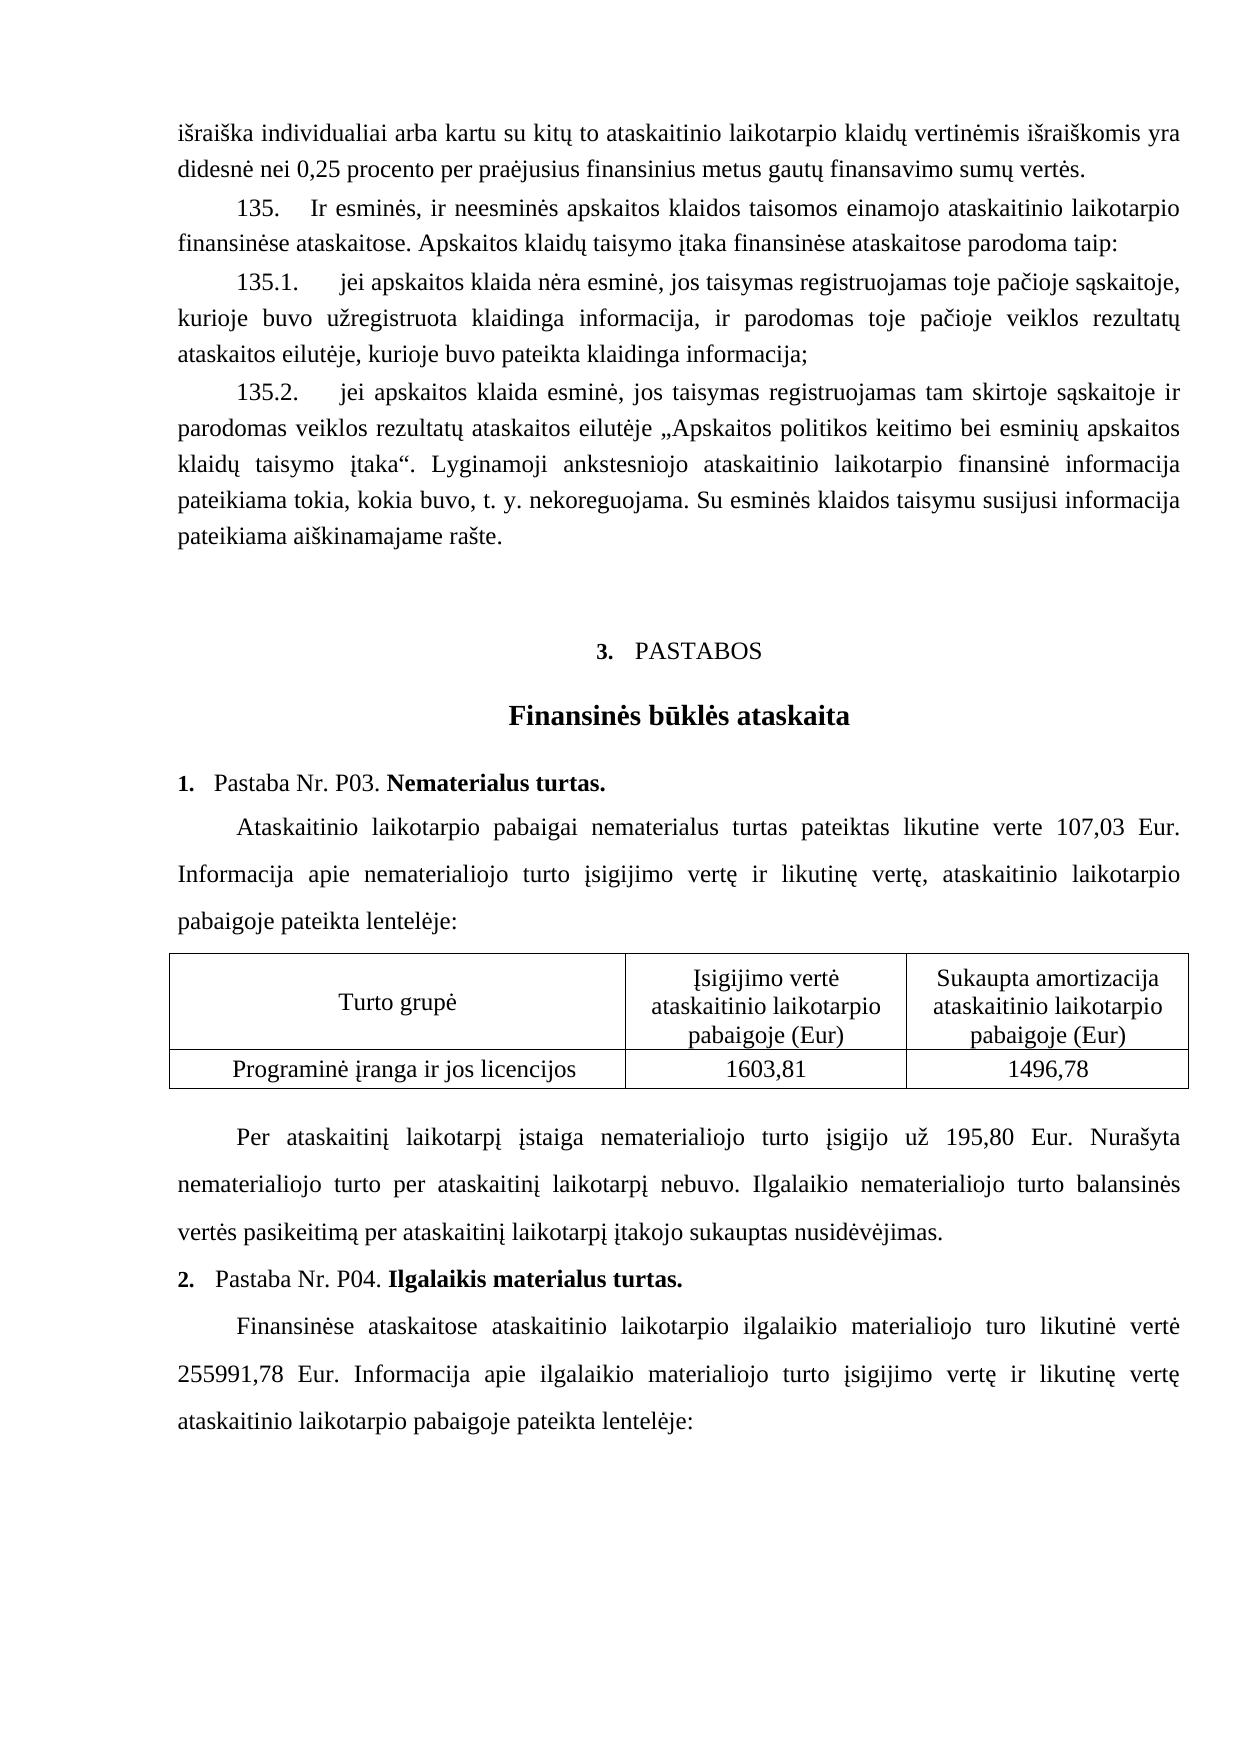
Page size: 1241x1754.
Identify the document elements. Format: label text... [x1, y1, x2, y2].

text Per ataskaitinį laikotarpį įstaiga nematerialiojo turto įsigijo už 195,80 Eur. Nurašyta nematerialiojo turto per ataskaitinį laikotarpį nebuvo. Ilgalaikio nematerialiojo turto balansinės vertės pasikeitimą per ataskaitinį laikotarpį įtakojo sukauptas nusidėvėjimas. [177, 1122, 1181, 1245]
list Pastaba Nr. P04. Ilgalaikis materialus turtas. [177, 1264, 1181, 1293]
table_cell Programinė įranga ir jos licencijos [170, 1050, 625, 1087]
table_cell 1603,81 [626, 1050, 906, 1087]
text Ataskaitinio laikotarpio pabaigai nematerialus turtas pateiktas likutine verte 107,03 Eur. Informacija apie nematerialiojo turto įsigijimo vertę ir likutinę vertę, ataskaitinio laikotarpio pabaigoje pateikta lentelėje: [177, 812, 1181, 935]
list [177, 118, 1181, 183]
list PASTABOS [177, 636, 1181, 665]
table_header Turto grupė [170, 954, 625, 1049]
list Pastaba Nr. P03. Nematerialus turtas. [177, 768, 1181, 797]
table_header Įsigijimo vertė ataskaitinio laikotarpio pabaigoje (Eur) [626, 954, 906, 1049]
list jei apskaitos klaida nėra esminė, jos taisymas registruojamas toje pačioje sąskaitoje, kurioje buvo užregistruota klaidinga informacija, ir parodomas toje pačioje veiklos rezultatų ataskaitos eilutėje, kurioje buvo pateikta klaidinga informacija; [177, 267, 1181, 368]
table_header Sukaupta amortizacija ataskaitinio laikotarpio pabaigoje (Eur) [907, 954, 1188, 1049]
list jei apskaitos klaida esminė, jos taisymas registruojamas tam skirtoje sąskaitoje ir parodomas veiklos rezultatų ataskaitos eilutėje „Apskaitos politikos keitimo bei esminių apskaitos klaidų taisymo įtaka“. Lyginamoji ankstesniojo ataskaitinio laikotarpio finansinė informacija pateikiama tokia, kokia buvo, t. y. nekoreguojama. Su esminės klaidos taisymu susijusi informacija pateikiama aiškinamajame rašte. [177, 377, 1181, 550]
table_cell 1496,78 [907, 1050, 1188, 1087]
list Ir esminės, ir neesminės apskaitos klaidos taisomos einamojo ataskaitinio laikotarpio finansinėse ataskaitose. Apskaitos klaidų taisymo įtaka finansinėse ataskaitose parodoma taip: [177, 193, 1181, 257]
text Finansinėse ataskaitose ataskaitinio laikotarpio ilgalaikio materialiojo turo likutinė vertė 255991,78 Eur. Informacija apie ilgalaikio materialiojo turto įsigijimo vertę ir likutinę vertę ataskaitinio laikotarpio pabaigoje pateikta lentelėje: [177, 1311, 1181, 1435]
text Finansinės būklės ataskaita [177, 698, 1181, 731]
